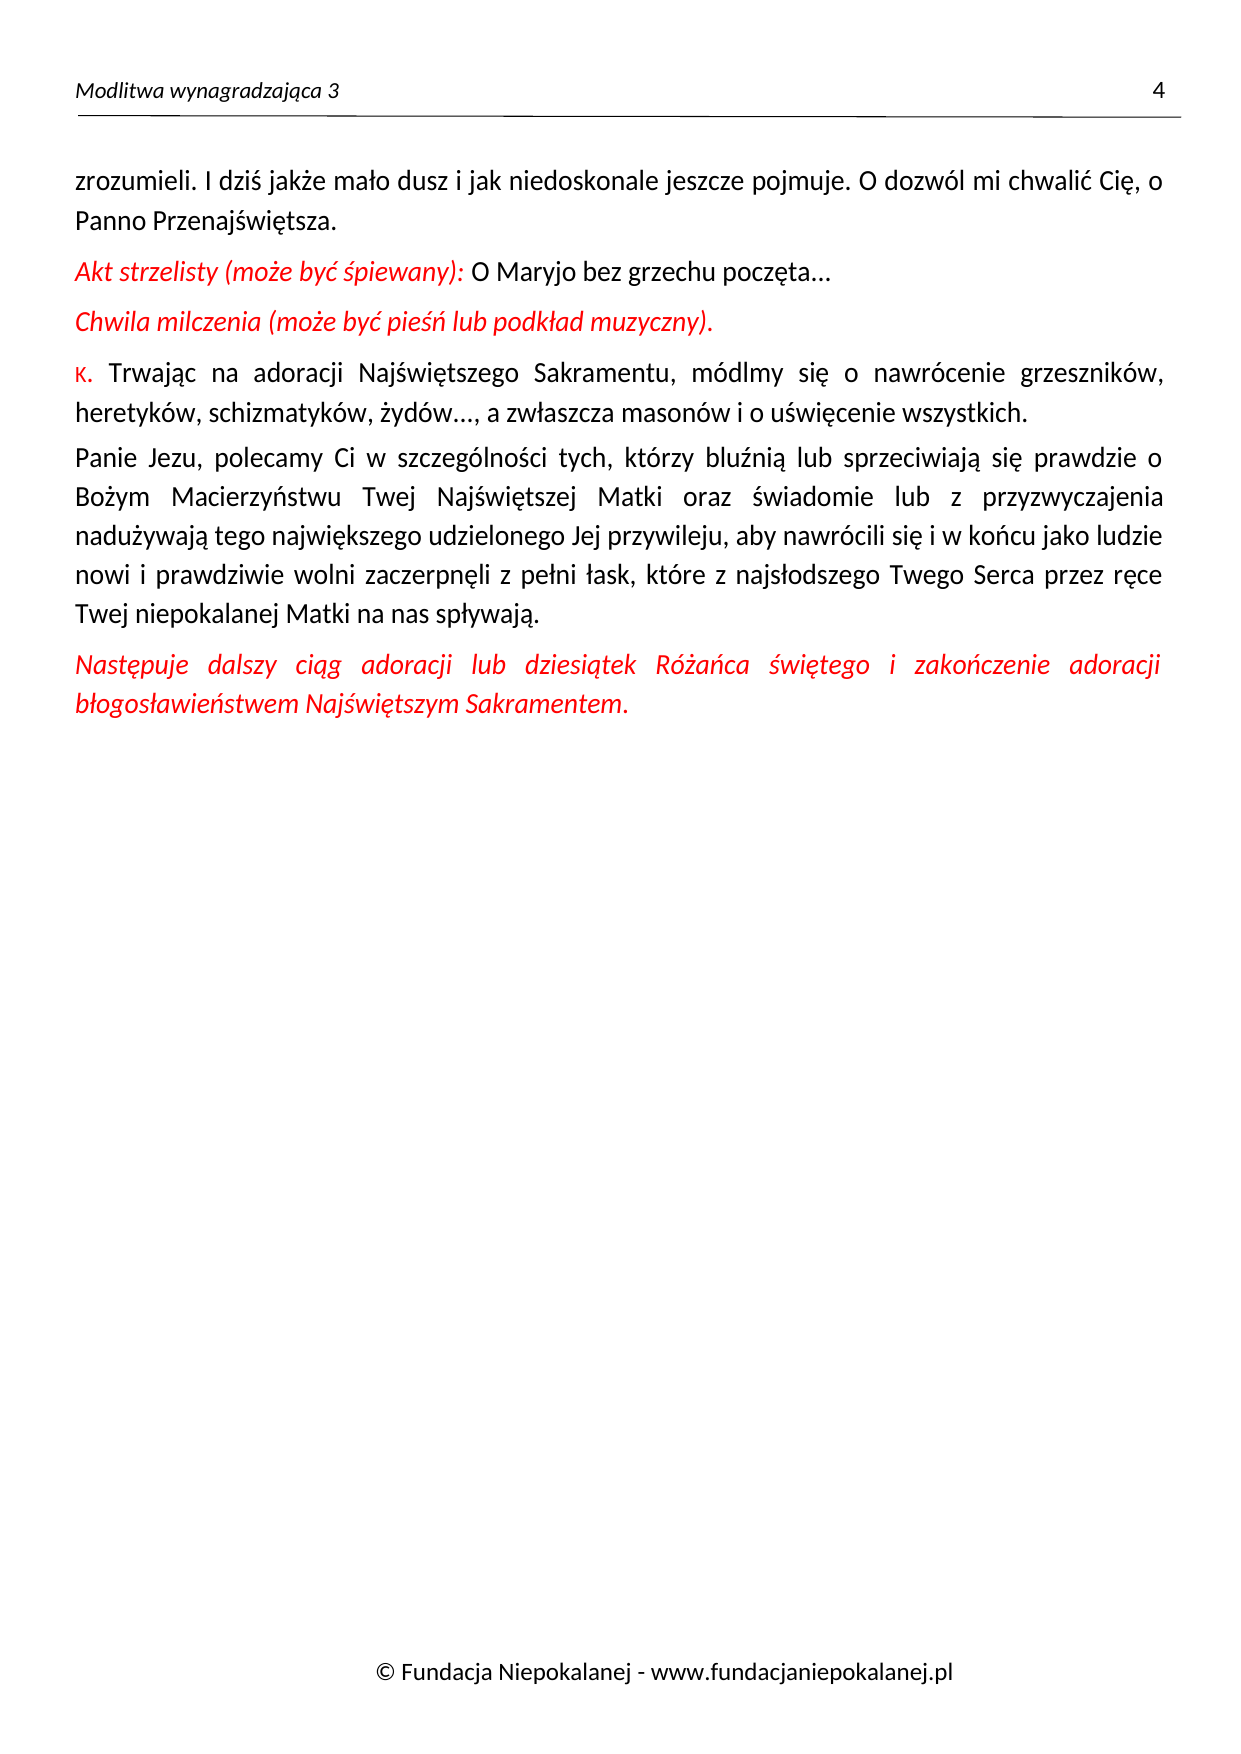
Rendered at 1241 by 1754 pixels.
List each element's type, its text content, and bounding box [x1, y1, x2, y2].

text Panie Jezu, polecamy Ci w szczególności tych, którzy bluźnią lub sprzeciwiają się prawdzie o Bożym Macierzyństwu Twej Najświętszej Matki oraz świadomie lub z przyzwyczajenia nadużywają tego największego udzielonego Jej przywileju, aby nawrócili się i w końcu jako ludzie nowi i prawdziwie wolni zaczerpnęli z pełni łask, które z najsłodszego Twego Serca przez ręce Twej niepokalanej Matki na nas spływają. [75, 439, 1165, 631]
text Akt strzelisty (może być śpiewany): O Maryjo bez grzechu poczęta... [75, 253, 1165, 288]
text k. Trwając na adoracji Najświętszego Sakramentu, módlmy się o nawrócenie grzeszników, heretyków, schizmatyków, żydów..., a zwłaszcza masonów i o uświęcenie wszystkich. [75, 354, 1165, 429]
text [75, 162, 1165, 237]
text Następuje dalszy ciąg adoracji lub dziesiątek Różańca świętego i zakończenie adoracji błogosławieństwem Najświętszym Sakramentem. [75, 646, 1165, 721]
text Chwila milczenia (może być pieśń lub podkład muzyczny). [75, 303, 1165, 339]
